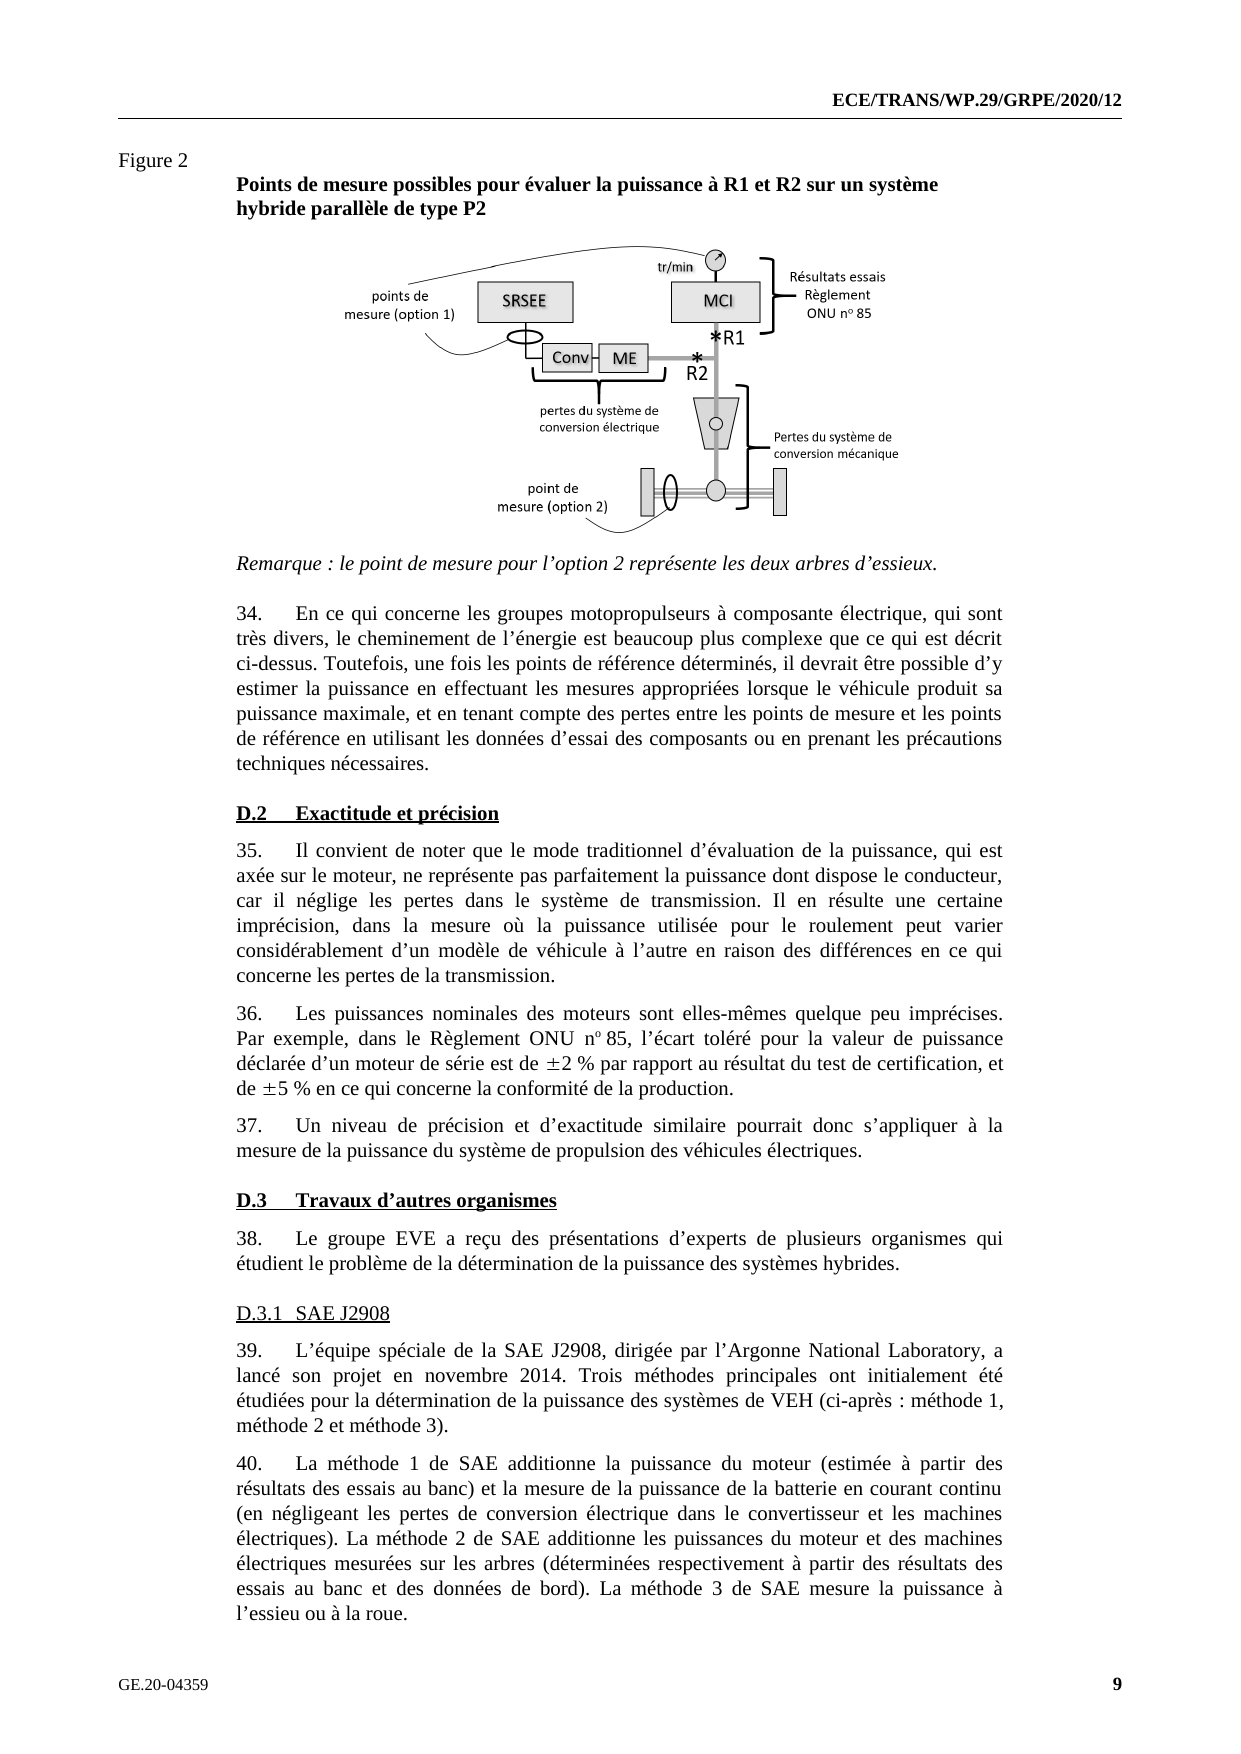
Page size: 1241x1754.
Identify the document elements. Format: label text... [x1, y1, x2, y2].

text 36. Les puissances nominales des moteurs sont elles-mêmes quelque peu imprécises. Par exemple, dans le Règlement ONU no 85, l’écart toléré pour la valeur de puissance déclarée d’un moteur de série est de 2 % par rapport au résultat du test de certification, et de 5 % en ce qui concerne la conformité de la production. [236, 1000, 1004, 1100]
text 39. L’équipe spéciale de la SAE J2908, dirigée par l’Argonne National Laboratory, a lancé son projet en novembre 2014. Trois méthodes principales ont initialement été étudiées pour la détermination de la puissance des systèmes de VEH (ci-après : méthode 1, méthode 2 et méthode 3). [236, 1337, 1004, 1437]
text D.3 Travaux d’autres organismes [118, 1187, 1004, 1212]
text Remarque : le point de mesure pour l’option 2 représente les deux arbres d’essieux. [236, 550, 1004, 575]
picture [333, 232, 907, 538]
subtitle Figure 2 [118, 148, 1122, 172]
text D.3.1 SAE J2908 [118, 1300, 1004, 1325]
text 40. La méthode 1 de SAE additionne la puissance du moteur (estimée à partir des résultats des essais au banc) et la mesure de la puissance de la batterie en courant continu (en négligeant les pertes de conversion électrique dans le convertisseur et les machines électriques). La méthode 2 de SAE additionne les puissances du moteur et des machines électriques mesurées sur les arbres (déterminées respectivement à partir des résultats des essais au banc et des données de bord). La méthode 3 de SAE mesure la puissance à l’essieu ou à la roue. [236, 1450, 1004, 1625]
subtitle Points de mesure possibles pour évaluer la puissance à R1 et R2 sur un système hybride parallèle de type P2 [236, 172, 1004, 220]
text 34. En ce qui concerne les groupes motopropulseurs à composante électrique, qui sont très divers, le cheminement de l’énergie est beaucoup plus complexe que ce qui est décrit ci-dessus. Toutefois, une fois les points de référence déterminés, il devrait être possible d’y estimer la puissance en effectuant les mesures appropriées lorsque le véhicule produit sa puissance maximale, et en tenant compte des pertes entre les points de mesure et les points de référence en utilisant les données d’essai des composants ou en prenant les précautions techniques nécessaires. [236, 600, 1004, 775]
text 38. Le groupe EVE a reçu des présentations d’experts de plusieurs organismes qui étudient le problème de la détermination de la puissance des systèmes hybrides. [236, 1225, 1004, 1275]
text 37. Un niveau de précision et d’exactitude similaire pourrait donc s’appliquer à la mesure de la puissance du système de propulsion des véhicules électriques. [236, 1112, 1004, 1162]
text D.2 Exactitude et précision [118, 800, 1004, 825]
text 35. Il convient de noter que le mode traditionnel d’évaluation de la puissance, qui est axée sur le moteur, ne représente pas parfaitement la puissance dont dispose le conducteur, car il néglige les pertes dans le système de transmission. Il en résulte une certaine imprécision, dans la mesure où la puissance utilisée pour le roulement peut varier considérablement d’un modèle de véhicule à l’autre en raison des différences en ce qui concerne les pertes de la transmission. [236, 837, 1004, 987]
